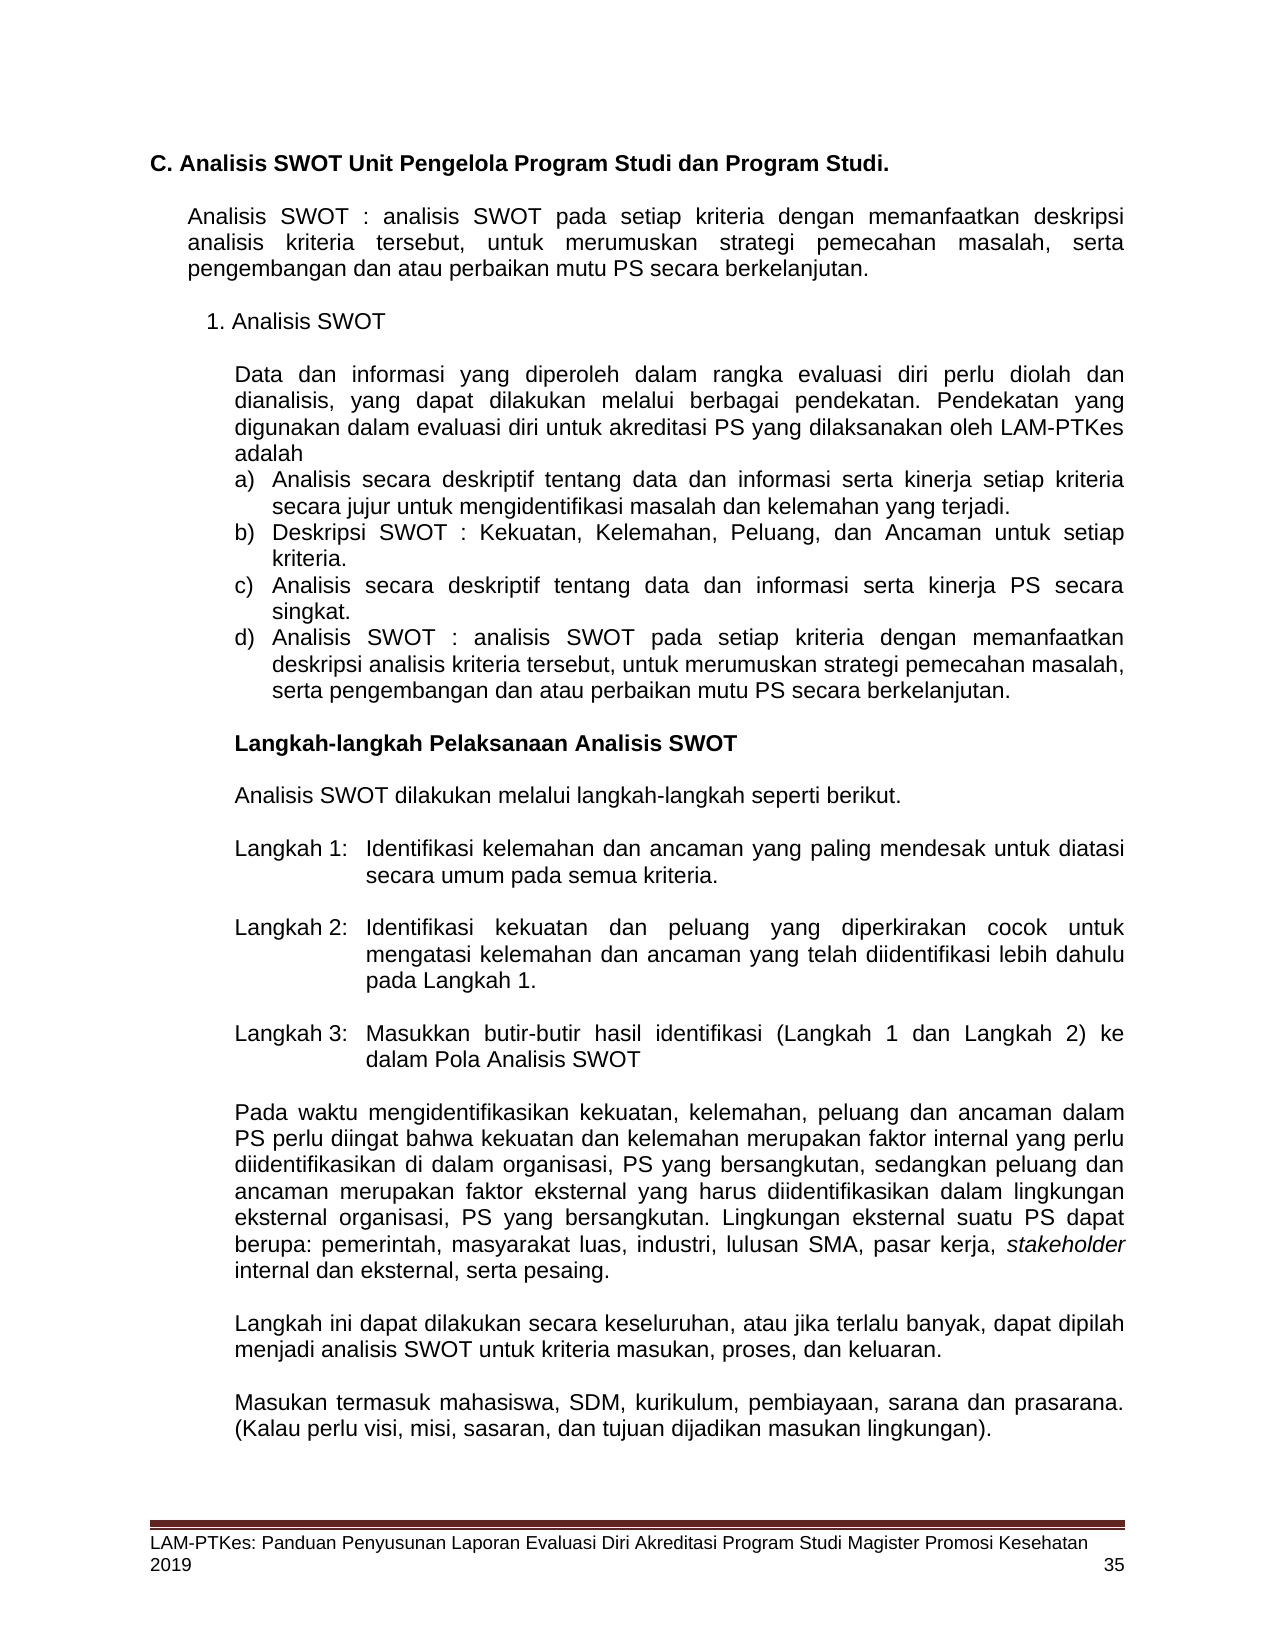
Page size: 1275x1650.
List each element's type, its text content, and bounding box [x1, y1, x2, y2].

text Langkah 3: Masukkan butir-butir hasil identifikasi (Langkah 1 dan Langkah 2) ke dalam Pola Analisis SWOT [234, 1020, 1125, 1072]
text Analisis SWOT : analisis SWOT pada setiap kriteria dengan memanfaatkan deskripsi analisis kriteria tersebut, untuk merumuskan strategi pemecahan masalah, serta pengembangan dan atau perbaikan mutu PS secara berkelanjutan. [187, 203, 1125, 282]
subtitle 1. Analisis SWOT [150, 308, 1125, 334]
text Langkah-langkah Pelaksanaan Analisis SWOT [234, 730, 1125, 756]
text Pada waktu mengidentifikasikan kekuatan, kelemahan, peluang dan ancaman dalam PS perlu diingat bahwa kekuatan dan kelemahan merupakan faktor internal yang perlu diidentifikasikan di dalam organisasi, PS yang bersangkutan, sedangkan peluang dan ancaman merupakan faktor eksternal yang harus diidentifikasikan dalam lingkungan eksternal organisasi, PS yang bersangkutan. Lingkungan eksternal suatu PS dapat berupa: pemerintah, masyarakat luas, industri, lulusan SMA, pasar kerja, stakeholder internal dan eksternal, serta pesaing. [234, 1099, 1125, 1283]
subtitle C. Analisis SWOT Unit Pengelola Program Studi dan Program Studi. [150, 150, 1125, 176]
list Analisis secara deskriptif tentang data dan informasi serta kinerja PS secara singkat. [234, 572, 1125, 624]
text Data dan informasi yang diperoleh dalam rangka evaluasi diri perlu diolah dan dianalisis, yang dapat dilakukan melalui berbagai pendekatan. Pendekatan yang digunakan dalam evaluasi diri untuk akreditasi PS yang dilaksanakan oleh LAM-PTKes adalah [234, 361, 1125, 466]
list Deskripsi SWOT : Kekuatan, Kelemahan, Peluang, dan Ancaman untuk setiap kriteria. [234, 519, 1125, 572]
text Analisis SWOT dilakukan melalui langkah-langkah seperti berikut. [234, 782, 1125, 809]
text Masukan termasuk mahasiswa, SDM, kurikulum, pembiayaan, sarana dan prasarana. (Kalau perlu visi, misi, sasaran, dan tujuan dijadikan masukan lingkungan). [234, 1389, 1125, 1441]
text Langkah 2: Identifikasi kekuatan dan peluang yang diperkirakan cocok untuk mengatasi kelemahan dan ancaman yang telah diidentifikasi lebih dahulu pada Langkah 1. [234, 914, 1125, 993]
text Langkah 1: Identifikasi kelemahan dan ancaman yang paling mendesak untuk diatasi secara umum pada semua kriteria. [234, 835, 1125, 888]
list Analisis SWOT : analisis SWOT pada setiap kriteria dengan memanfaatkan deskripsi analisis kriteria tersebut, untuk merumuskan strategi pemecahan masalah, serta pengembangan dan atau perbaikan mutu PS secara berkelanjutan. [234, 624, 1125, 703]
text Langkah ini dapat dilakukan secara keseluruhan, atau jika terlalu banyak, dapat dipilah menjadi analisis SWOT untuk kriteria masukan, proses, dan keluaran. [234, 1309, 1125, 1362]
list Analisis secara deskriptif tentang data dan informasi serta kinerja setiap kriteria secara jujur untuk mengidentifikasi masalah dan kelemahan yang terjadi. [234, 466, 1125, 519]
